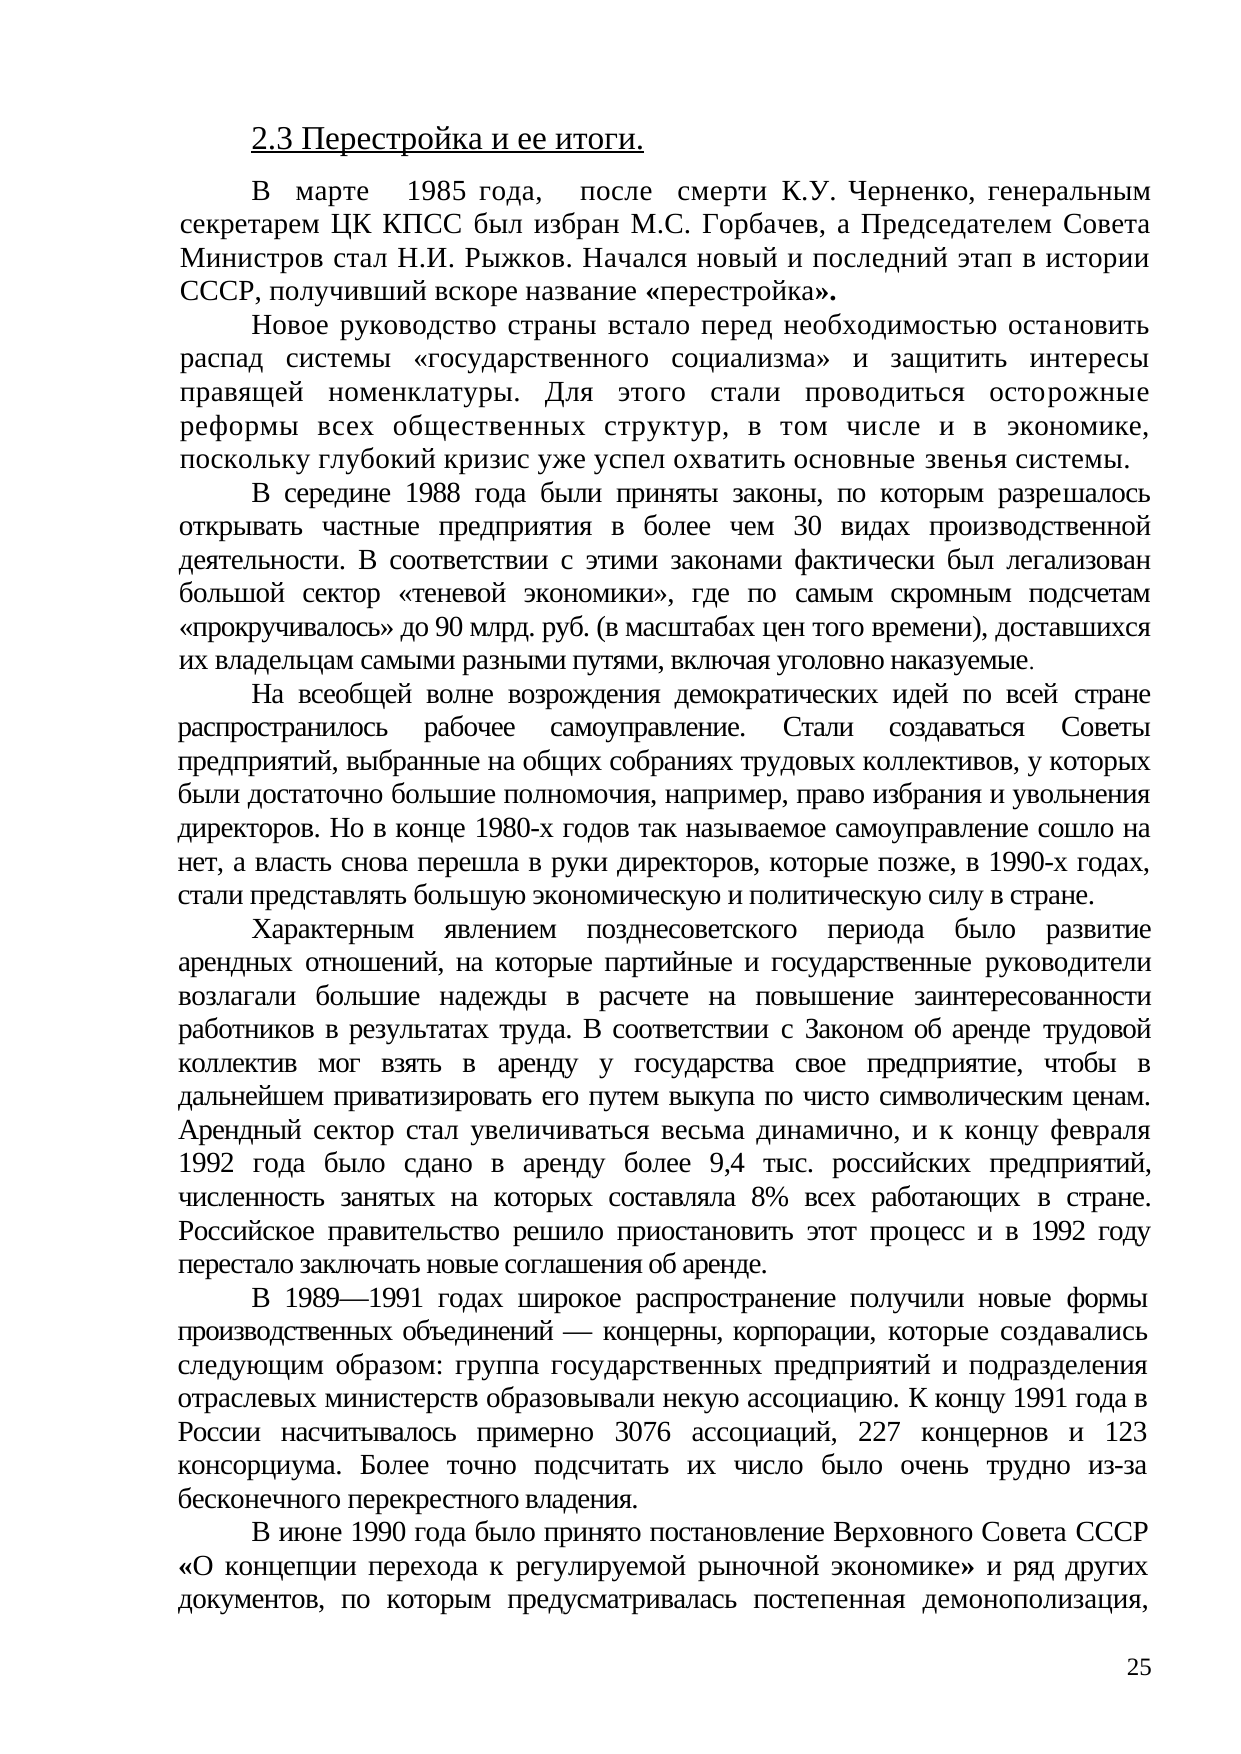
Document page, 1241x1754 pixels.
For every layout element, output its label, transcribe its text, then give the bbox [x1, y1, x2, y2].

text Характерным явлением позднесоветского периода было развитие арендных отношений, на которые партийные и государственные руководители возлагали большие надежды в расчете на повышение заинтересованности работников в результатах труда. В соответствии с Законом об аренде трудовой коллектив мог взять в аренду у государства свое предприятие, чтобы в дальнейшем приватизировать его путем выкупа по чисто символическим ценам. Арендный сектор стал увеличиваться весьма динамично, и к концу февраля 1992 года было сдано в аренду более 9,4 тыс. российских предприятий, численность занятых на которых составляла 8% всех работающих в стране. Российское правительство решило приостановить этот процесс и в 1992 году перестало заключать новые соглашения об аренде. [178, 911, 1152, 1280]
text 2.3 Перестройка и ее итоги. [177, 118, 1147, 156]
text В 1989—1991 годах широкое распространение получили новые формы производственных объединений — концерны, корпорации, которые создавались следующим образом: группа государственных предприятий и подразделения отраслевых министерств образовывали некую ассоциацию. К концу 1991 года в России насчитывалось примерно 3076 ассоциаций, 227 концернов и 123 консорциума. Более точно подсчитать их число было очень трудно из-за бесконечного перекрестного владения. [177, 1280, 1148, 1514]
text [178, 1514, 1149, 1615]
text Новое руководство страны встало перед необходимостью остановить распад системы «государственного социализма» и защитить интересы правящей номенклатуры. Для этого стали проводиться осторожные реформы всех общественных структур, в том числе и в экономике, поскольку глубокий кризис уже успел охватить основные звенья системы. [179, 307, 1149, 475]
text В марте 1985 года, после смерти К.У. Черненко, генеральным секретарем ЦК КПСС был избран М.С. Горбачев, а Председателем Совета Министров стал Н.И. Рыжков. Начался новый и последний этап в истории СССР, получивший вскоре название «перестройка». [179, 173, 1152, 307]
text На всеобщей волне возрождения демократических идей по всей стране распространилось рабочее самоуправление. Стали создаваться Советы предприятий, выбранные на общих собраниях трудовых коллективов, у которых были достаточно большие полномочия, например, право избрания и увольнения директоров. Но в конце 1980-х годов так называемое самоуправление сошло на нет, а власть снова перешла в руки директоров, которые позже, в 1990-х годах, стали представлять большую экономическую и политическую силу в стране. [177, 676, 1151, 911]
text В середине 1988 года были приняты законы, по которым разрешалось открывать частные предприятия в более чем 30 видах производственной деятельности. В соответствии с этими законами фактически был легализован большой сектор «теневой экономики», где по самым скромным подсчетам «прокручивалось» до 90 млрд. руб. (в масштабах цен того времени), доставшихся их владельцам самыми разными путями, включая уголовно наказуемые. [179, 475, 1151, 676]
